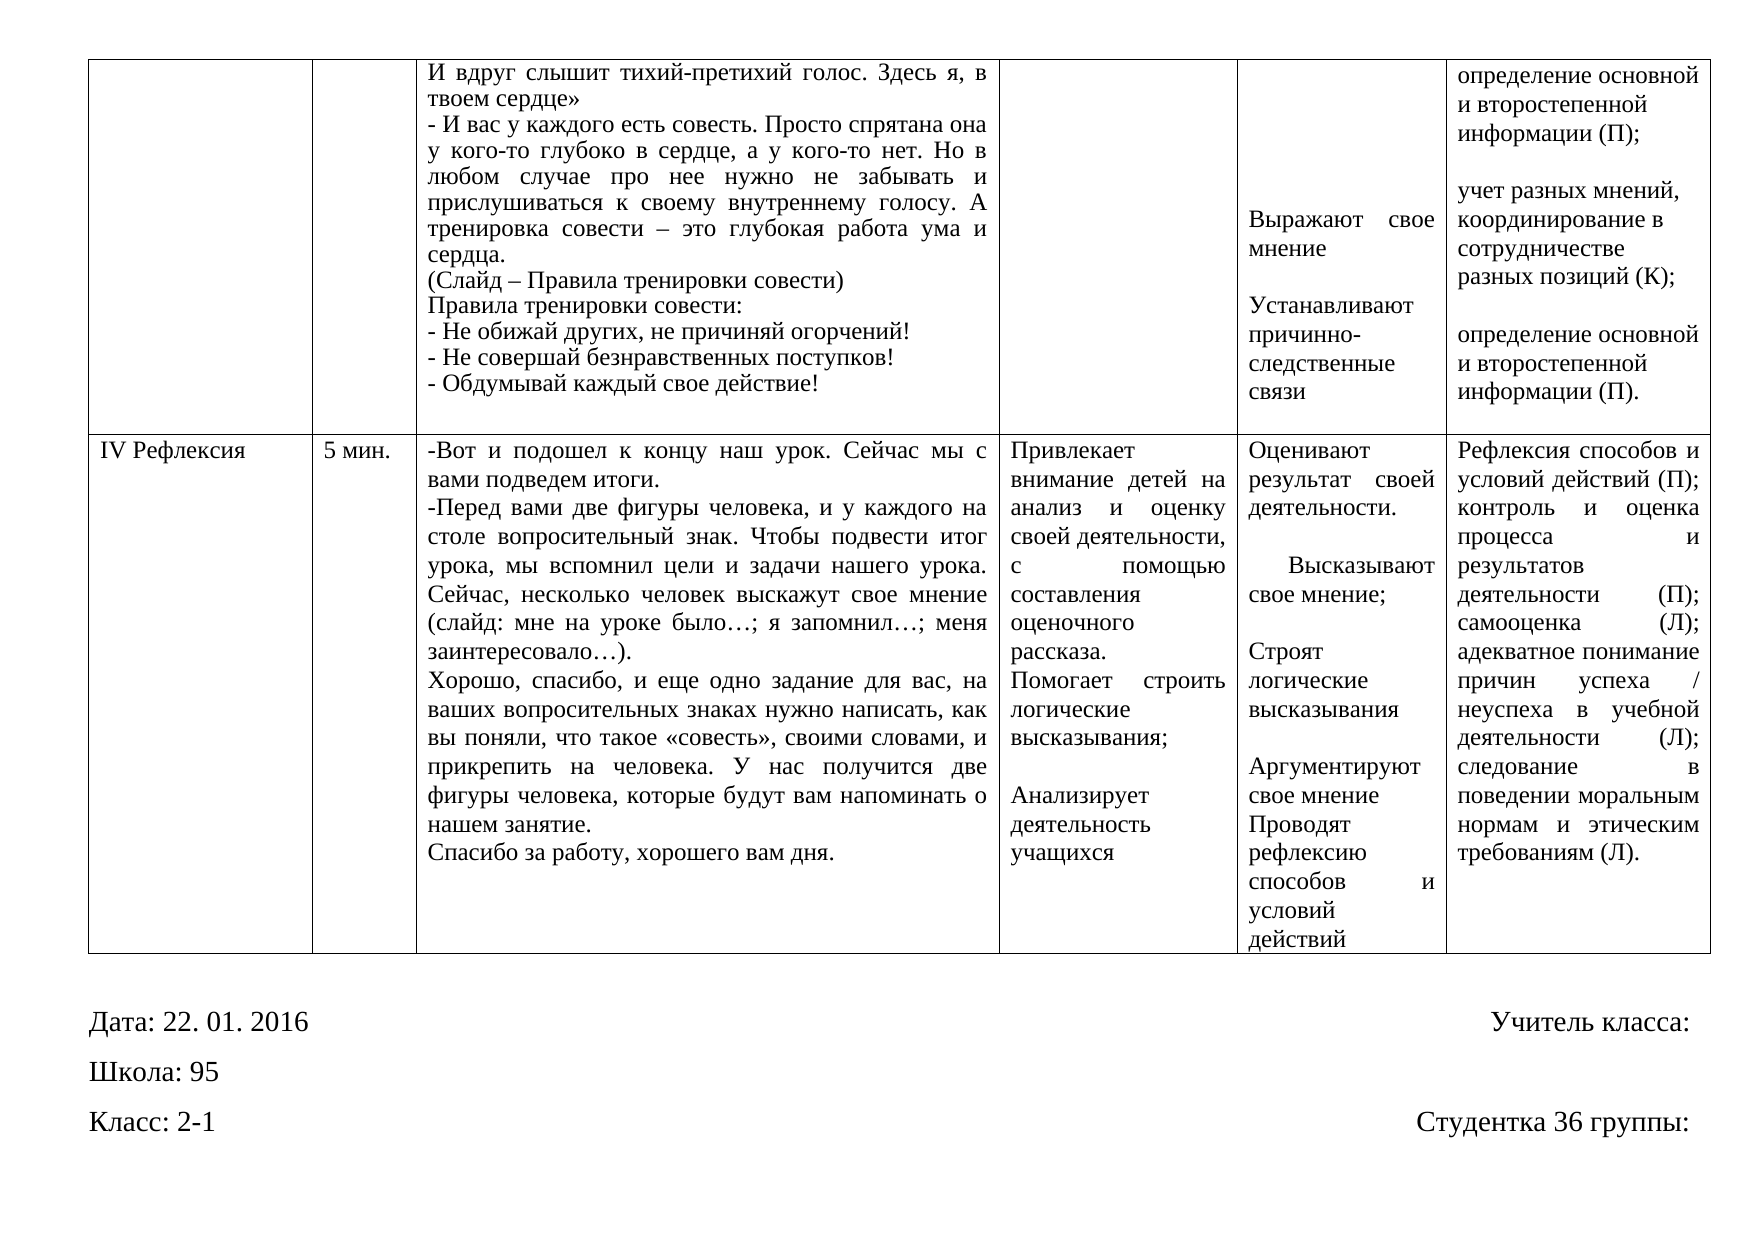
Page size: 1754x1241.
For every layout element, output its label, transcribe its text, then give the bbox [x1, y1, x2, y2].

text Дата: 22. 01. 2016 Учитель класса: [89, 1004, 1695, 1037]
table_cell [1000, 60, 1237, 434]
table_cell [1238, 60, 1446, 434]
table_cell IV Рефлексия [89, 435, 312, 952]
table_cell [313, 60, 416, 434]
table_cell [1447, 60, 1710, 434]
table_cell Привлекает внимание детей на анализ и оценку своей деятельности, с помощью составления оценочного рассказа. Помогает строить логические высказывания; Анализирует деятельность учащихся [1000, 435, 1237, 952]
table_cell 5 мин. [313, 435, 416, 952]
table_cell Рефлексия способов и условий действий (П); контроль и оценка процесса и результатов деятельности (П); самооценка (Л); адекватное понимание причин успеха / неуспеха в учебной деятельности (Л); следование в поведении моральным нормам и этическим требованиям (Л). [1447, 435, 1710, 952]
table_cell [417, 60, 999, 434]
table_cell -Вот и подошел к концу наш урок. Сейчас мы с вами подведем итоги. -Перед вами две фигуры человека, и у каждого на столе вопросительный знак. Чтобы подвести итог урока, мы вспомнил цели и задачи нашего урока. Сейчас, несколько человек выскажут свое мнение (слайд: мне на уроке было…; я запомнил…; меня заинтересовало…). Хорошо, спасибо, и еще одно задание для вас, на ваших вопросительных знаках нужно написать, как вы поняли, что такое «совесть», своими словами, и прикрепить на человека. У нас получится две фигуры человека, которые будут вам напоминать о нашем занятие. Спасибо за работу, хорошего вам дня. [417, 435, 999, 952]
text Школа: 95 [89, 1054, 1695, 1087]
table_cell Оценивают результат своей деятельности. Высказывают свое мнение; Строят логические высказывания Аргументируют свое мнение Проводят рефлексию способов и условий действий [1238, 435, 1446, 952]
text Класс: 2-1 Студентка 36 группы: [89, 1104, 1695, 1138]
table_cell [89, 60, 312, 434]
